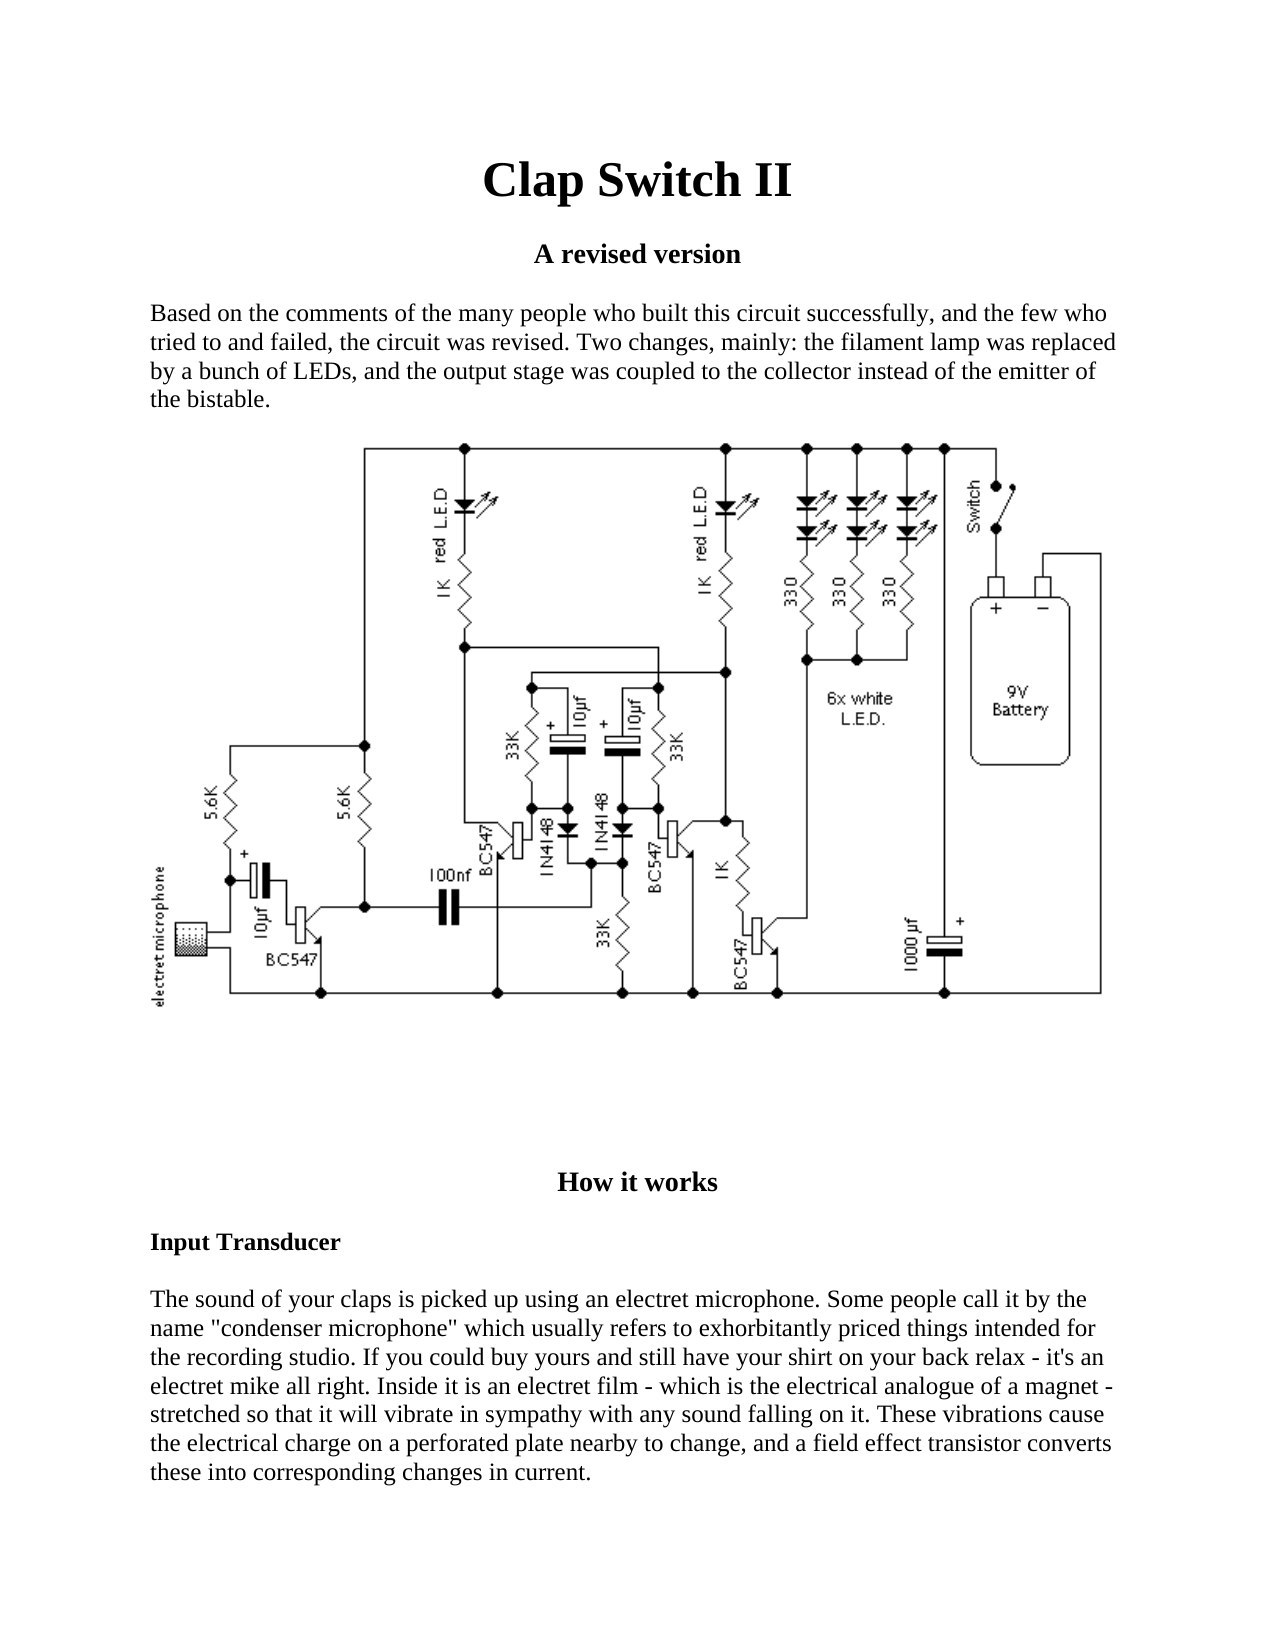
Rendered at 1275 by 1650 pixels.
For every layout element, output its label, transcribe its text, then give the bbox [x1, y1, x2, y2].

text Based on the comments of the many people who built this circuit successfully, and the few who tried to and failed, the circuit was revised. Two changes, mainly: the filament lamp was replaced by a bunch of LEDs, and the output stage was coupled to the collector instead of the emitter of the bistable. [150, 298, 1125, 413]
text Input Transducer [150, 1227, 1125, 1255]
picture [150, 442, 1119, 1013]
text The sound of your claps is picked up using an electret microphone. Some people call it by the name "condenser microphone" which usually refers to exhorbitantly priced things intended for the recording studio. If you could buy yours and still have your shirt on your back relax - it's an electret mike all right. Inside it is an electret film - which is the electrical analogue of a magnet - stretched so that it will vibrate in sympathy with any sound falling on it. These vibrations cause the electrical charge on a perforated plate nearby to change, and a field effect transistor converts these into corresponding changes in current. [150, 1284, 1125, 1486]
text Clap Switch II [150, 150, 1125, 207]
text A revised version [150, 237, 1125, 269]
text How it works [150, 1165, 1125, 1197]
